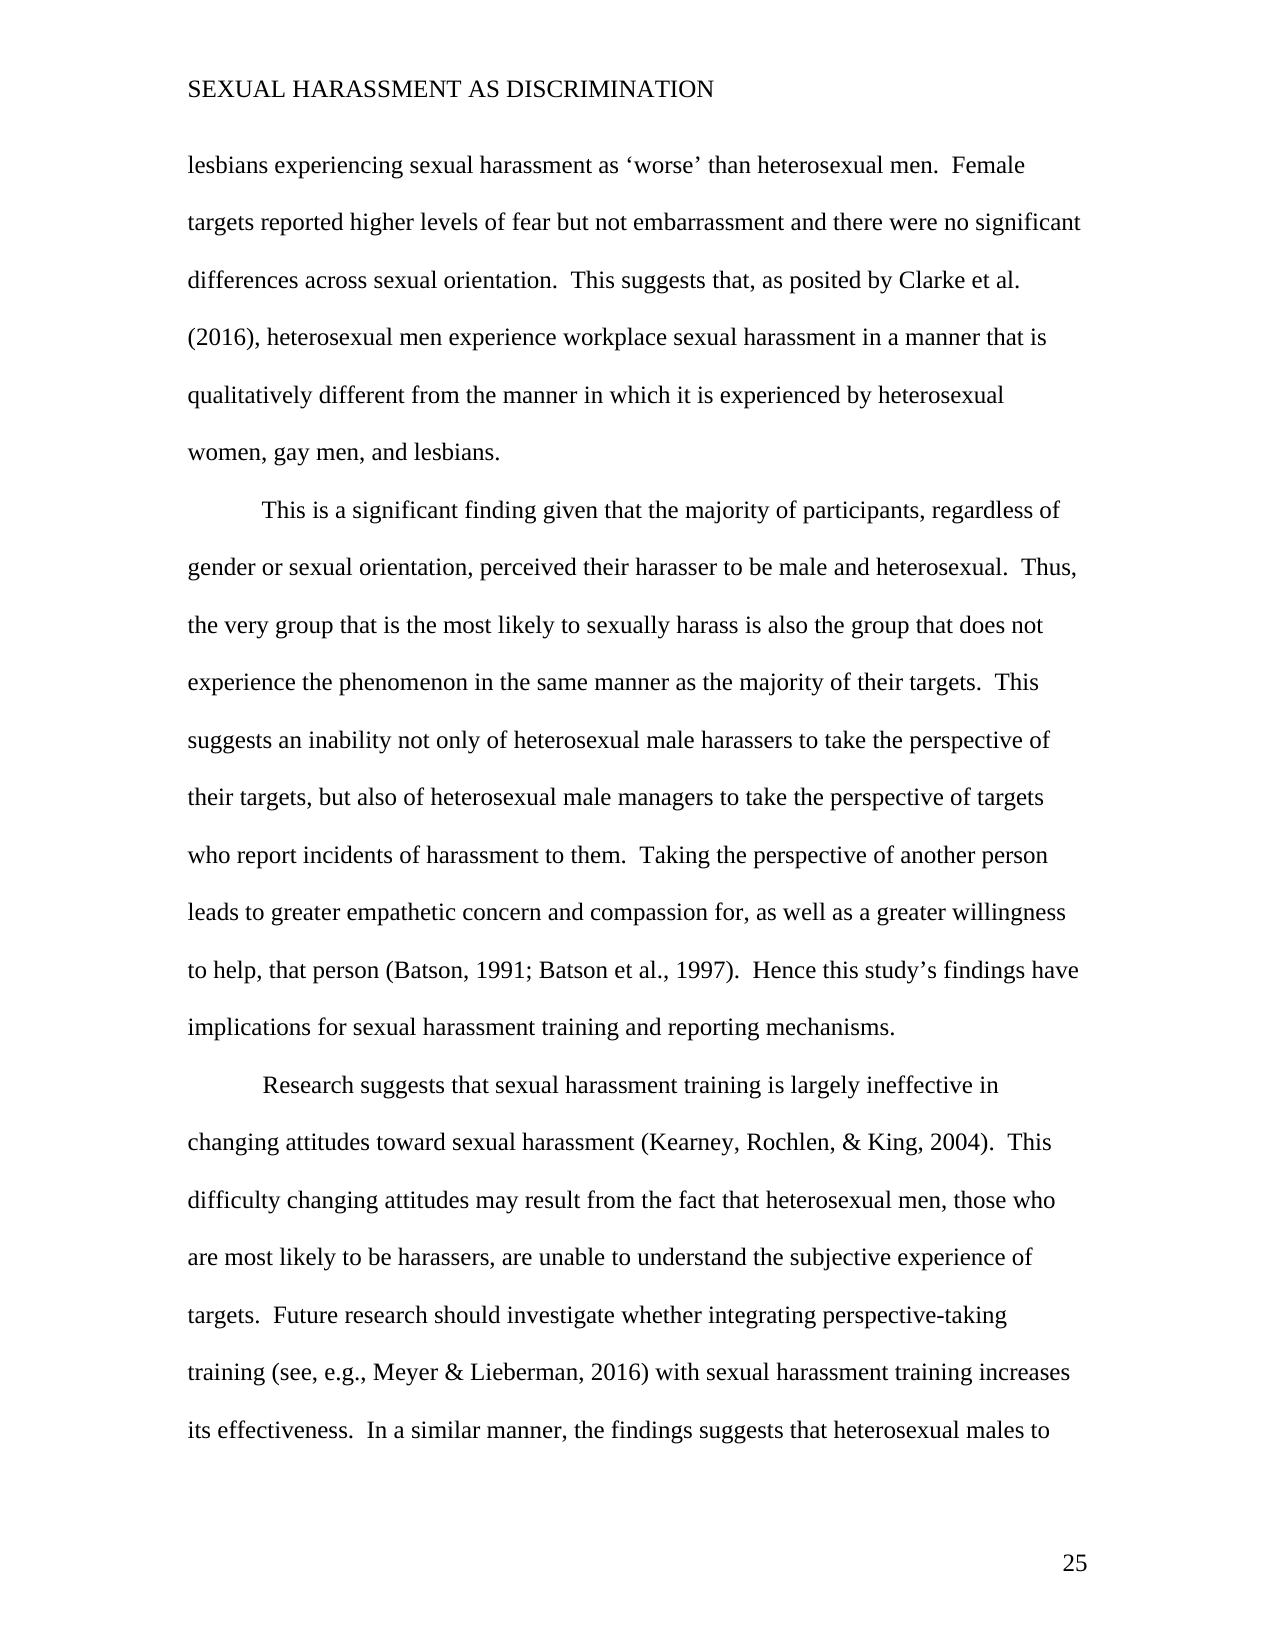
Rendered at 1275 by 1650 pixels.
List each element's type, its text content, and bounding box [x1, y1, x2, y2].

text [187, 1070, 1087, 1444]
text This is a significant finding given that the majority of participants, regardless of gender or sexual orientation, perceived their harasser to be male and heterosexual. Thus, the very group that is the most likely to sexually harass is also the group that does not experience the phenomenon in the same manner as the majority of their targets. This suggests an inability not only of heterosexual male harassers to take the perspective of their targets, but also of heterosexual male managers to take the perspective of targets who report incidents of harassment to them. Taking the perspective of another person leads to greater empathetic concern and compassion for, as well as a greater willingness to help, that person (Batson, 1991; Batson et al., 1997). Hence this study’s findings have implications for sexual harassment training and reporting mechanisms. [187, 495, 1087, 1041]
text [187, 150, 1087, 466]
